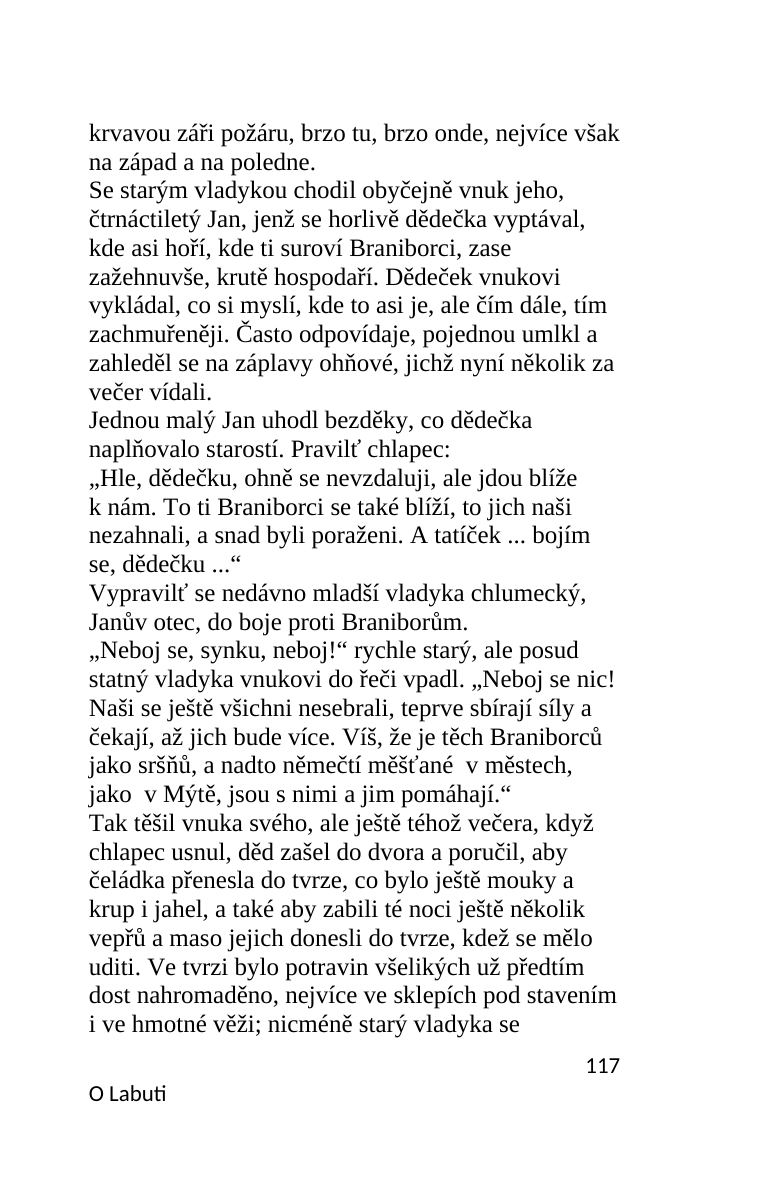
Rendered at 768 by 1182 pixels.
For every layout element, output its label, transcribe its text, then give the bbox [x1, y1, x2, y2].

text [89, 118, 620, 176]
text „Neboj se, synku, neboj!“ rychle starý, ale posud statný vladyka vnukovi do řeči vpadl. „Neboj se nic! Naši se ještě všichni nesebrali, teprve sbírají síly a čekají, až jich bude více. Víš, že je těch Braniborců jako sršňů, a nadto němečtí měšťané v městech, jako v Mýtě, jsou s nimi a jim pomáhají.“ [89, 636, 620, 808]
text Vypravilť se nedávno mladší vladyka chlumecký, Janův otec, do boje proti Braniborům. [89, 578, 620, 636]
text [89, 808, 620, 1038]
text Se starým vladykou chodil obyčejně vnuk jeho, čtrnáctiletý Jan, jenž se horlivě dědečka vyptával, kde asi hoří, kde ti suroví Braniborci, zase zažehnuvše, krutě hospodaří. Dědeček vnukovi vykládal, co si myslí, kde to asi je, ale čím dále, tím zachmuřeněji. Často odpovídaje, pojednou umlkl a zahleděl se na záplavy ohňové, jichž nyní několik za večer vídali. [89, 176, 620, 406]
text „Hle, dědečku, ohně se nevzdaluji, ale jdou blíže k nám. To ti Braniborci se také blíží, to jich naši nezahnali, a snad byli poraženi. A tatíček ... bojím se, dědečku ...“ [89, 463, 620, 578]
text Jednou malý Jan uhodl bezděky, co dědečka naplňovalo starostí. Pravilť chlapec: [89, 406, 620, 463]
